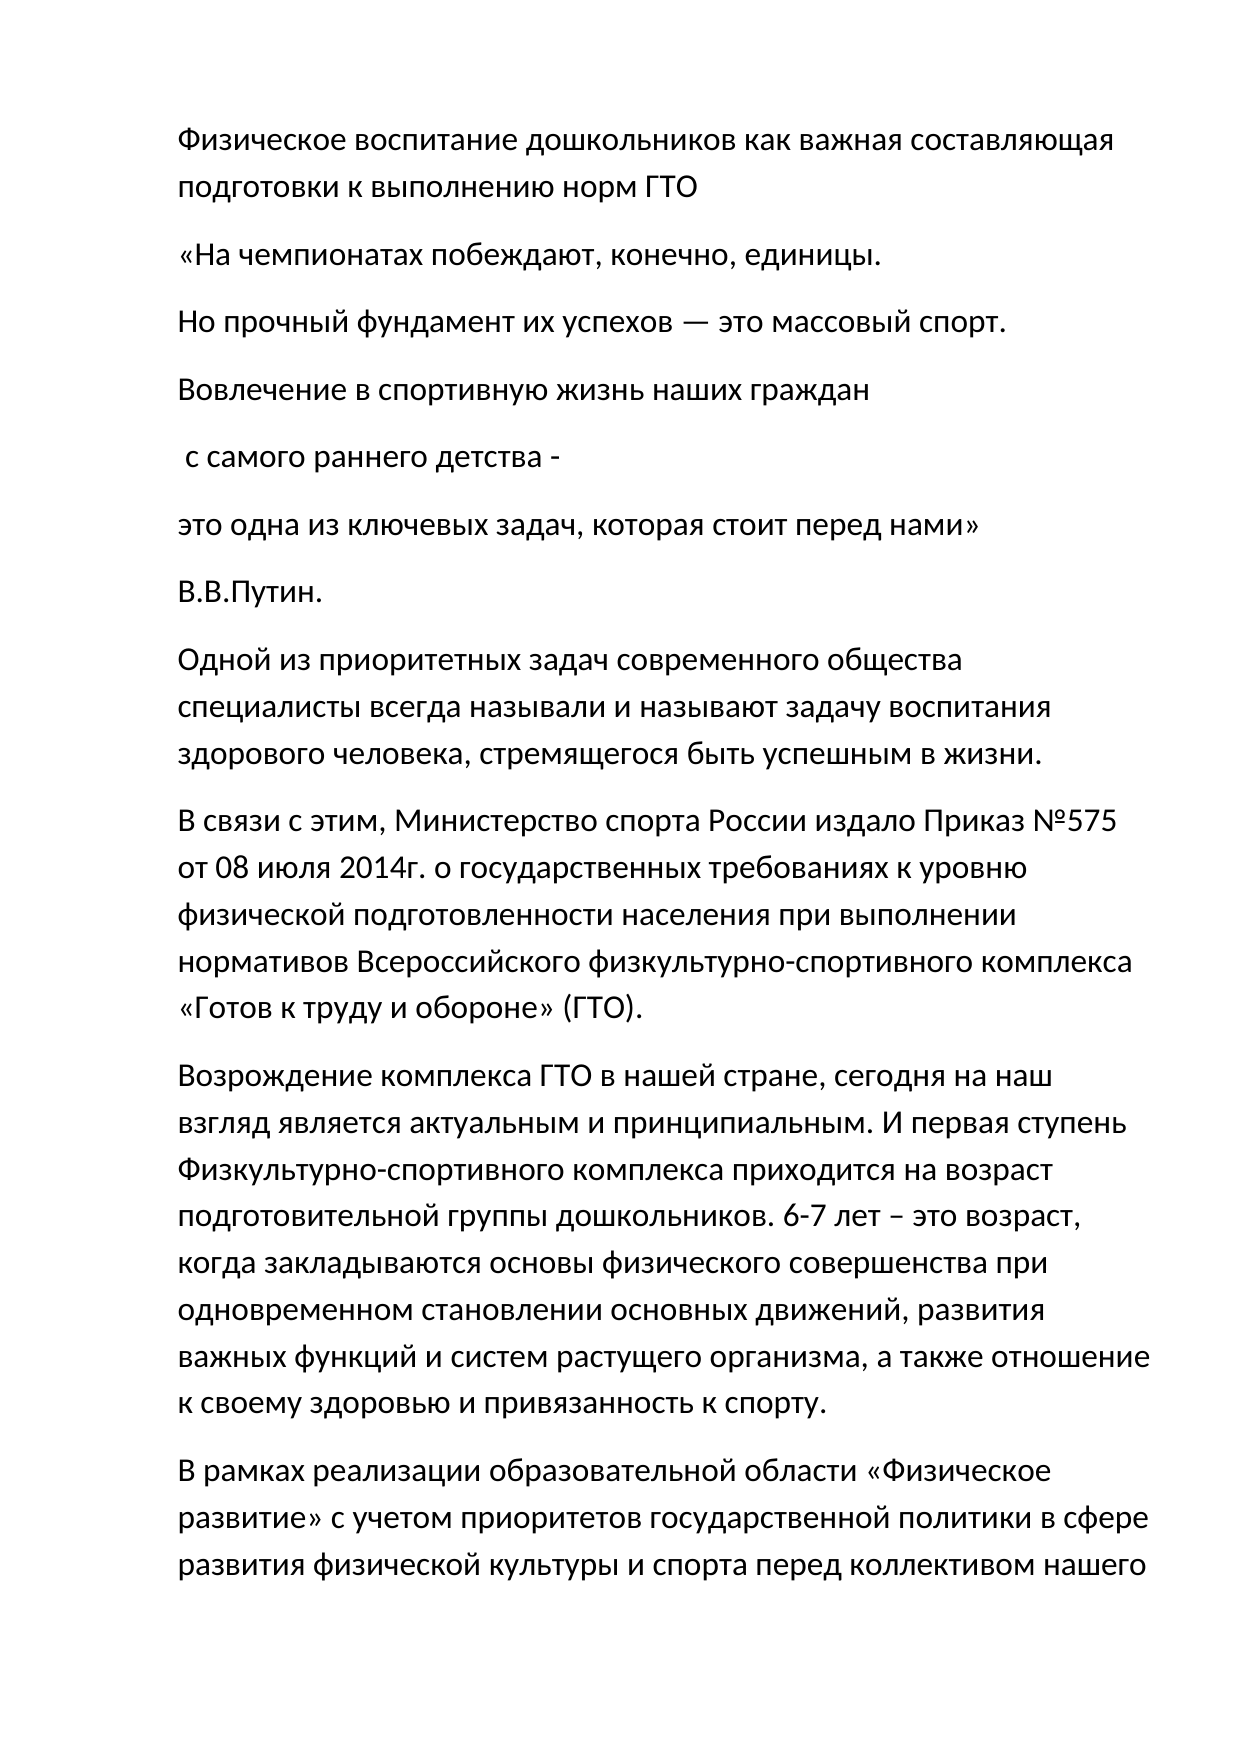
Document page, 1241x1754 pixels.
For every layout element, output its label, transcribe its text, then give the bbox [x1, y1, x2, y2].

text В.В.Путин. [177, 571, 1152, 611]
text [177, 1449, 1152, 1583]
text Возрождение комплекса ГТО в нашей стране, сегодня на наш взгляд является актуальным и принципиальным. И первая ступень Физкультурно-спортивного комплекса приходится на возраст подготовительной группы дошкольников. 6-7 лет – это возраст, когда закладываются основы физического совершенства при одновременном становлении основных движений, развития важных функций и систем растущего организма, а также отношение к своему здоровью и привязанность к спорту. [177, 1054, 1152, 1422]
text Вовлечение в спортивную жизнь наших граждан [177, 368, 1152, 408]
text это одна из ключевых задач, которая стоит перед нами» [177, 503, 1152, 544]
text «На чемпионатах побеждают, конечно, единицы. [177, 232, 1152, 273]
text Одной из приоритетных задач современного общества специалисты всегда называли и называют задачу воспитания здорового человека, стремящегося быть успешным в жизни. [177, 638, 1152, 772]
text с самого раннего детства - [177, 435, 1152, 476]
text Физическое воспитание дошкольников как важная составляющая подготовки к выполнению норм ГТО [177, 118, 1152, 206]
text В связи с этим, Министерство спорта России издало Приказ №575 от 08 июля 2014г. о государственных требованиях к уровню физической подготовленности населения при выполнении нормативов Всероссийского физкультурно-спортивного комплекса «Готов к труду и обороне» (ГТО). [177, 799, 1152, 1027]
text Но прочный фундамент их успехов — это массовый спорт. [177, 300, 1152, 341]
